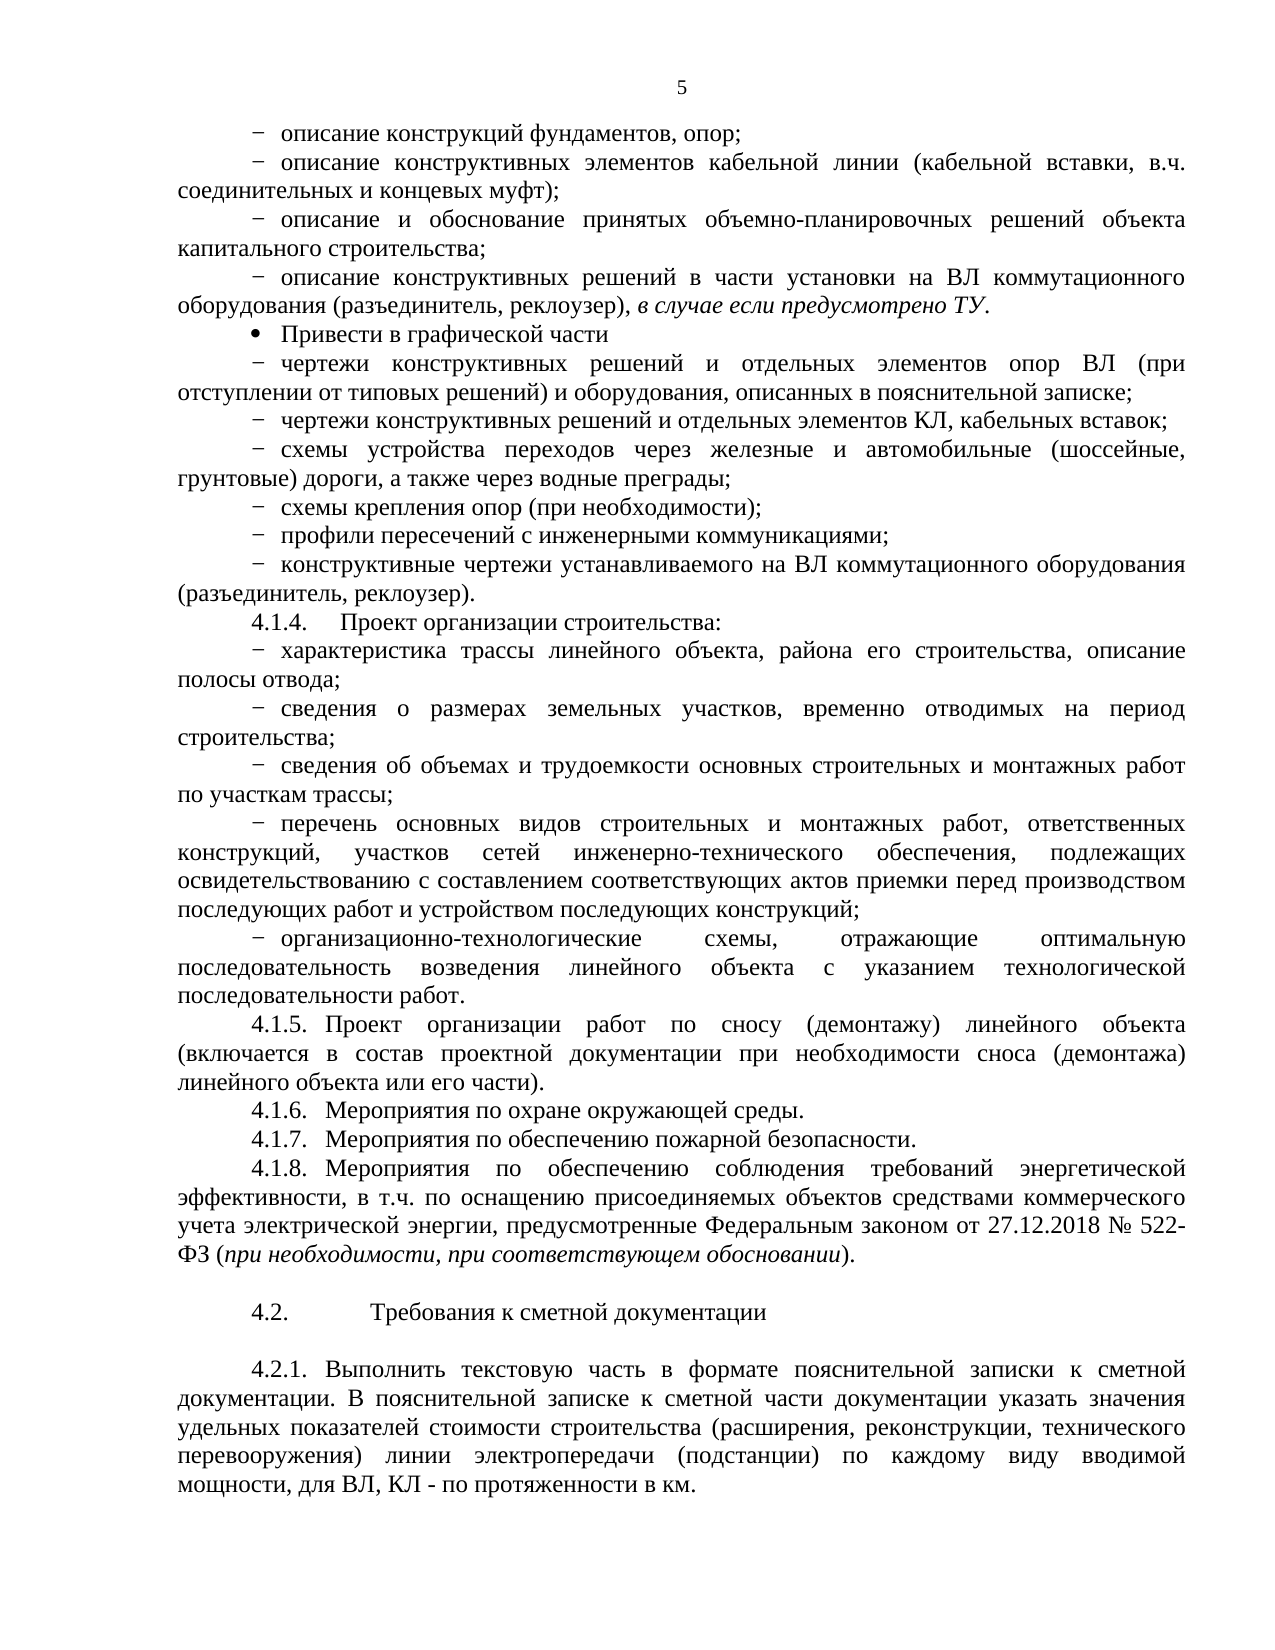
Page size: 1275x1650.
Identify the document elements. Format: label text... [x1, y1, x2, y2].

list чертежи конструктивных решений и отдельных элементов КЛ, кабельных вставок; [177, 406, 1186, 434]
list Мероприятия по охране окружающей среды. [177, 1096, 1186, 1124]
list конструктивные чертежи устанавливаемого на ВЛ коммутационного оборудования (разъединитель, реклоузер). [177, 549, 1186, 607]
list описание конструкций фундаментов, опор; [177, 118, 1186, 147]
list схемы крепления опор (при необходимости); [177, 492, 1186, 521]
list описание конструктивных элементов кабельной линии (кабельной вставки, в.ч. соединительных и концевых муфт); [177, 147, 1186, 204]
list Привести в графической части [251, 319, 1186, 348]
list организационно-технологические схемы, отражающие оптимальную последовательность возведения линейного объекта с указанием технологической последовательности работ. [177, 923, 1186, 1009]
list Выполнить текстовую часть в формате пояснительной записки к сметной документации. В пояснительной записке к сметной части документации указать значения удельных показателей стоимости строительства (расширения, реконструкции, технического перевооружения) линии электропередачи (подстанции) по каждому виду вводимой мощности, для ВЛ, КЛ - по протяженности в км. [177, 1354, 1186, 1498]
list схемы устройства переходов через железные и автомобильные (шоссейные, грунтовые) дороги, а также через водные преграды; [177, 434, 1186, 492]
list сведения о размерах земельных участков, временно отводимых на период строительства; [177, 693, 1186, 751]
list сведения об объемах и трудоемкости основных строительных и монтажных работ по участкам трассы; [177, 751, 1186, 808]
list Мероприятия по обеспечению пожарной безопасности. [177, 1124, 1186, 1153]
list профили пересечений с инженерными коммуникациями; [177, 521, 1186, 549]
list чертежи конструктивных решений и отдельных элементов опор ВЛ (при отступлении от типовых решений) и оборудования, описанных в пояснительной записке; [177, 348, 1186, 406]
list Мероприятия по обеспечению соблюдения требований энергетической эффективности, в т.ч. по оснащению присоединяемых объектов средствами коммерческого учета электрической энергии, предусмотренные Федеральным законом от 27.12.2018 № 522-ФЗ (при необходимости, при соответствующем обосновании). [177, 1153, 1186, 1268]
list описание конструктивных решений в части установки на ВЛ коммутационного оборудования (разъединитель, реклоузер), в случае если предусмотрено ТУ. [177, 262, 1186, 319]
list характеристика трассы линейного объекта, района его строительства, описание полосы отвода; [177, 636, 1186, 693]
list Требования к сметной документации [251, 1297, 1186, 1326]
list описание и обоснование принятых объемно-планировочных решений объекта капитального строительства; [177, 204, 1186, 262]
list Проект организации строительства: [177, 607, 1186, 636]
list перечень основных видов строительных и монтажных работ, ответственных конструкций, участков сетей инженерно-технического обеспечения, подлежащих освидетельствованию с составлением соответствующих актов приемки перед производством последующих работ и устройством последующих конструкций; [177, 808, 1186, 923]
list Проект организации работ по сносу (демонтажу) линейного объекта (включается в состав проектной документации при необходимости сноса (демонтажа) линейного объекта или его части). [177, 1009, 1186, 1096]
